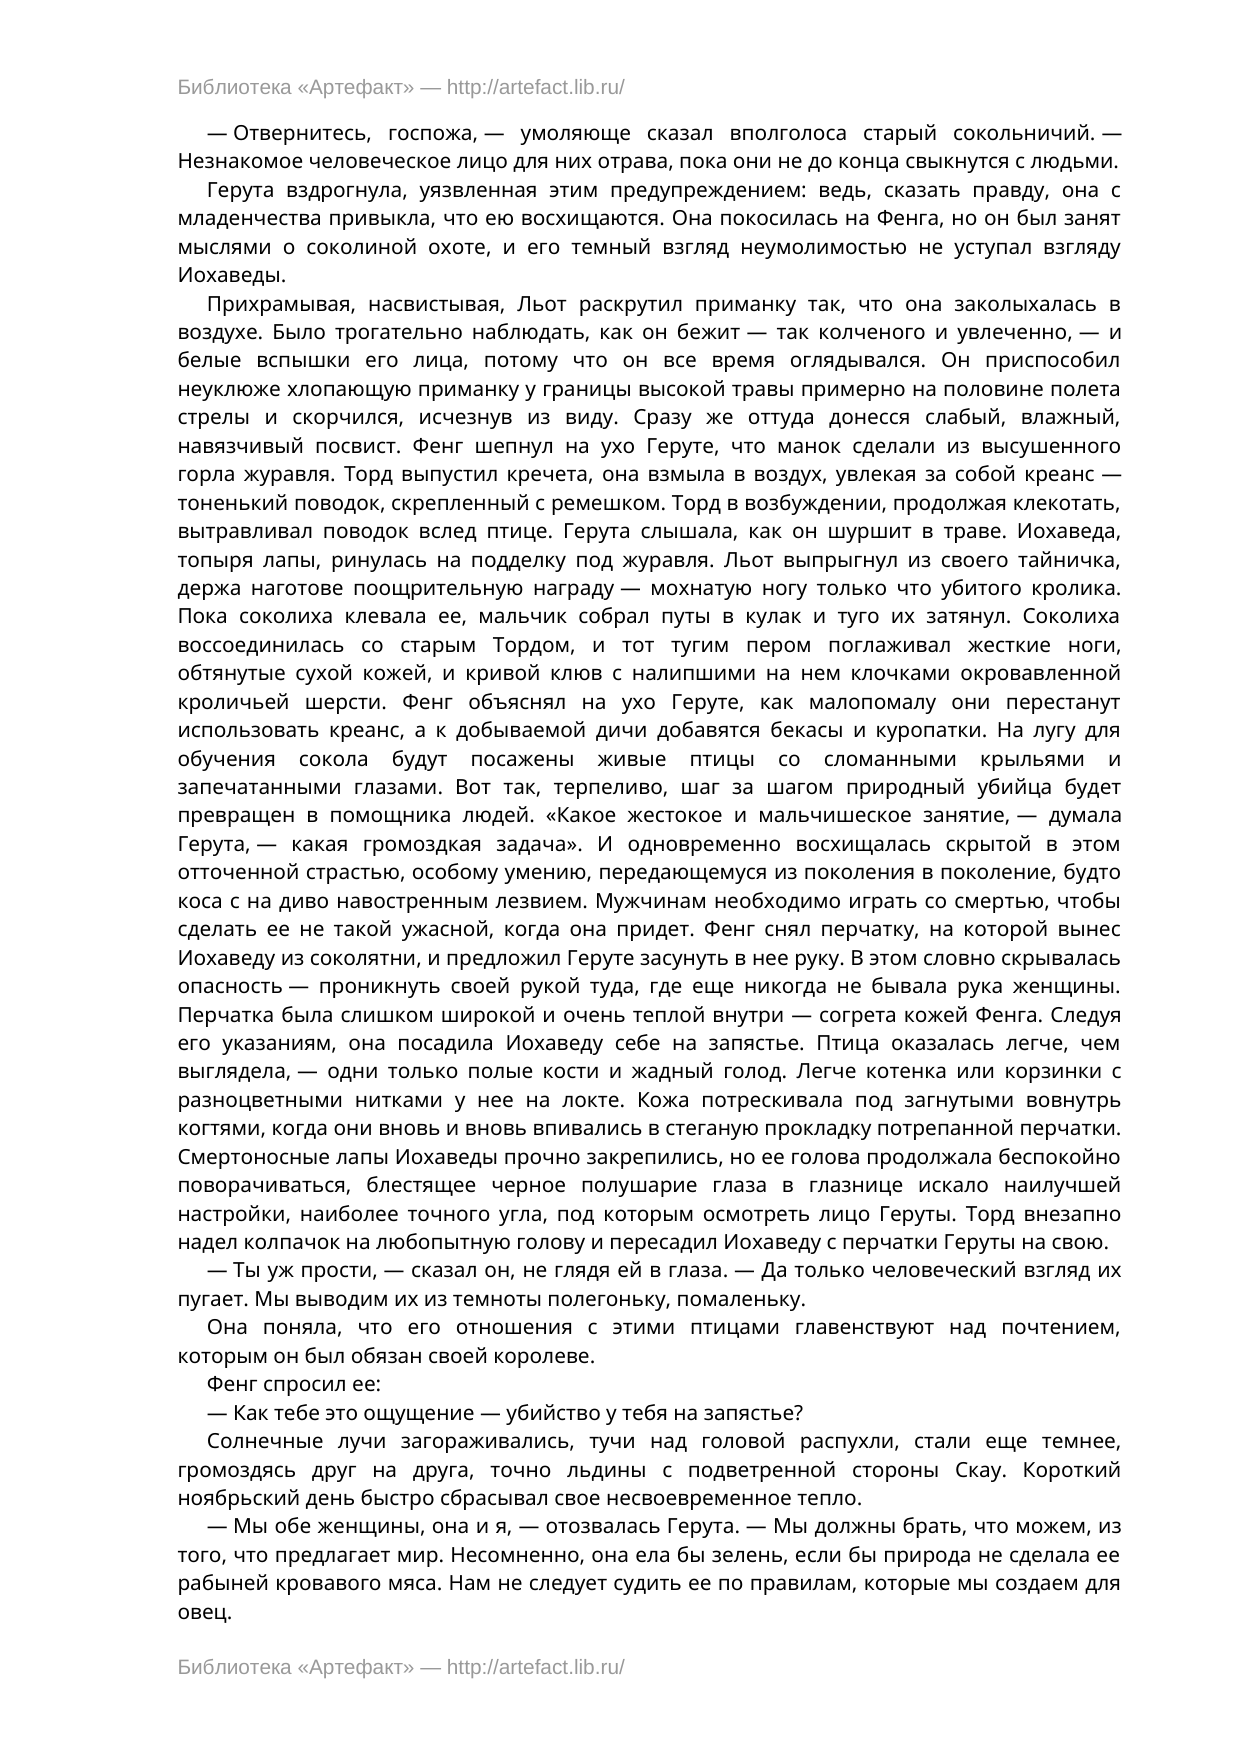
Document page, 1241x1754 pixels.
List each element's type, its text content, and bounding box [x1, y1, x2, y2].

text Солнечные лучи загораживались, тучи над головой распухли, стали еще темнее, громоздясь друг на друга, точно льдины с подветренной стороны Скау. Короткий ноябрьский день быстро сбрасывал свое несвоевременное тепло. [177, 1426, 1122, 1512]
text Прихрамывая, насвистывая, Льот раскрутил приманку так, что она заколыхалась в воздухе. Было трогательно наблюдать, как он бежит — так колченого и увлеченно, — и белые вспышки его лица, потому что он все время оглядывался. Он приспособил неуклюже хлопающую приманку у границы высокой травы примерно на половине полета стрелы и скорчился, исчезнув из виду. Сразу же оттуда донесся слабый, влажный, навязчивый посвист. Фенг шепнул на ухо Геруте, что манок сделали из высушенного горла журавля. Торд выпустил кречета, она взмыла в воздух, увлекая за собой креанс — тоненький поводок, скрепленный с ремешком. Торд в возбуждении, продолжая клекотать, вытравливал поводок вслед птице. Герута слышала, как он шуршит в траве. Иохаведа, топыря лапы, ринулась на подделку под журавля. Льот выпрыгнул из своего тайничка, держа наготове поощрительную награду — мохнатую ногу только что убитого кролика. Пока соколиха клевала ее, мальчик собрал путы в кулак и туго их затянул. Соколиха воссоединилась со старым Тордом, и тот тугим пером поглаживал жесткие ноги, обтянутые сухой кожей, и кривой клюв с налипшими на нем клочками окровавленной кроличьей шерсти. Фенг объяснял на ухо Геруте, как малопомалу они перестанут использовать креанс, а к добываемой дичи добавятся бекасы и куропатки. На лугу для обучения сокола будут посажены живые птицы со сломанными крыльями и запечатанными глазами. Вот так, терпеливо, шаг за шагом природный убийца будет превращен в помощника людей. «Какое жестокое и мальчишеское занятие, — думала Герута, — какая громоздкая задача». И одновременно восхищалась скрытой в этом отточенной страстью, особому умению, передающемуся из поколения в поколение, будто коса с на диво навостренным лезвием. Мужчинам необходимо играть со смертью, чтобы сделать ее не такой ужасной, когда она придет. Фенг снял перчатку, на которой вынес Иохаведу из соколятни, и предложил Геруте засунуть в нее руку. В этом словно скрывалась опасность — проникнуть своей рукой туда, где еще никогда не бывала рука женщины. Перчатка была слишком широкой и очень теплой внутри — согрета кожей Фенга. Следуя его указаниям, она посадила Иохаведу себе на запястье. Птица оказалась легче, чем выглядела, — одни только полые кости и жадный голод. Легче котенка или корзинки с разноцветными нитками у нее на локте. Кожа потрескивала под загнутыми вовнутрь когтями, когда они вновь и вновь впивались в стеганую прокладку потрепанной перчатки. Смертоносные лапы Иохаведы прочно закрепились, но ее голова продолжала беспокойно поворачиваться, блестящее черное полушарие глаза в глазнице искало наилучшей настройки, наиболее точного угла, под которым осмотреть лицо Геруты. Торд внезапно надел колпачок на любопытную голову и пересадил Иохаведу с перчатки Геруты на свою. [177, 289, 1122, 1256]
text Фенг спросил ее: [177, 1369, 1122, 1398]
text Герута вздрогнула, уязвленная этим предупреждением: ведь, сказать правду, она с младенчества привыкла, что ею восхищаются. Она покосилась на Фенга, но он был занят мыслями о соколиной охоте, и его темный взгляд неумолимостью не уступал взгляду Иохаведы. [177, 175, 1122, 289]
text — Отвернитесь, госпожа, — умоляюще сказал вполголоса старый сокольничий. — Незнакомое человеческое лицо для них отрава, пока они не до конца свыкнутся с людьми. [177, 118, 1122, 175]
text — Ты уж прости, — сказал он, не глядя ей в глаза. — Да только человеческий взгляд их пугает. Мы выводим их из темноты полегоньку, помаленьку. [177, 1256, 1122, 1312]
text Она поняла, что его отношения с этими птицами главенствуют над почтением, которым он был обязан своей королеве. [177, 1312, 1122, 1369]
text — Мы обе женщины, она и я, — отозвалась Герута. — Мы должны брать, что можем, из того, что предлагает мир. Несомненно, она ела бы зелень, если бы природа не сделала ее рабыней кровавого мяса. Нам не следует судить ее по правилам, которые мы создаем для овец. [177, 1512, 1122, 1625]
text — Как тебе это ощущение — убийство у тебя на запястье? [177, 1398, 1122, 1426]
